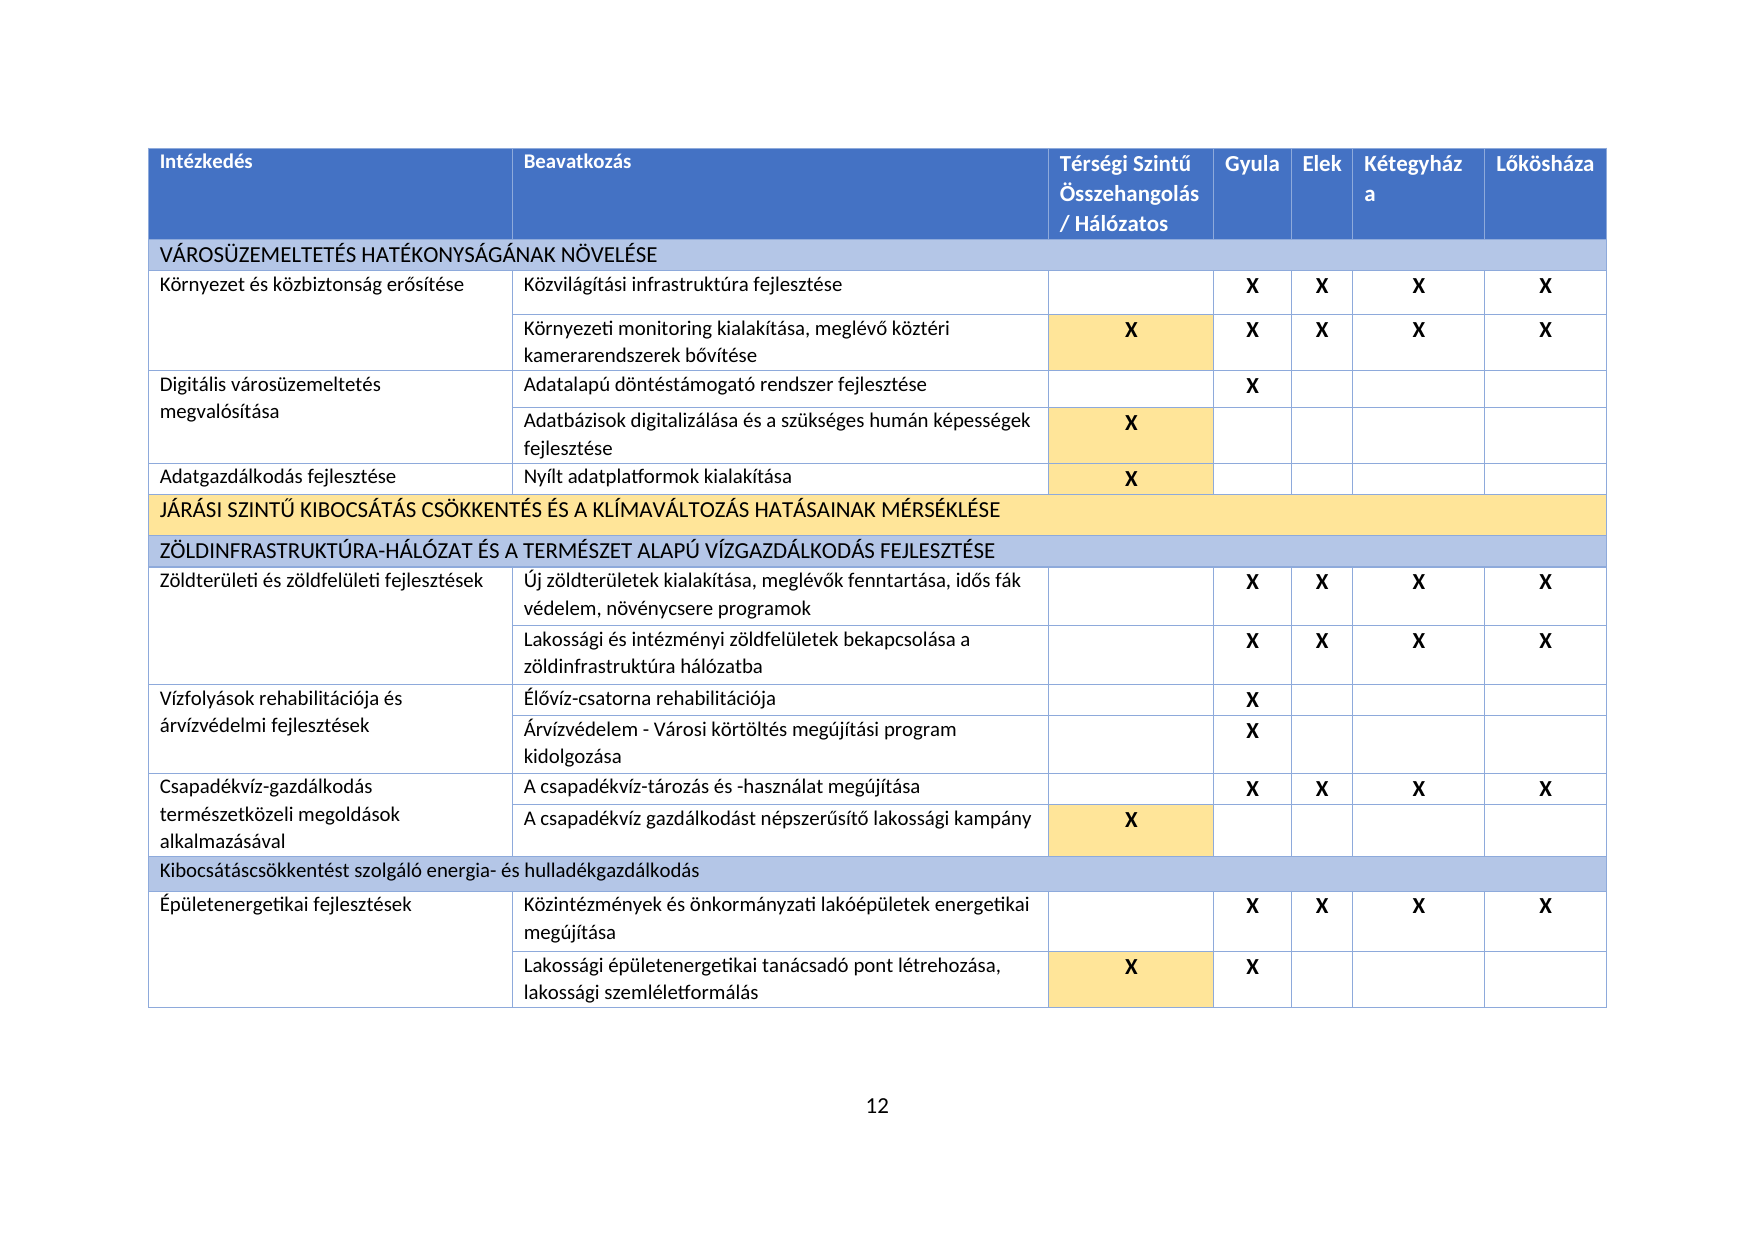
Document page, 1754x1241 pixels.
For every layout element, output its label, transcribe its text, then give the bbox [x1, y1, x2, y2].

table_cell [1353, 464, 1484, 494]
table_cell [1485, 716, 1606, 773]
table_cell [1485, 464, 1606, 494]
table_cell Csapadékvíz-gazdálkodás természetközeli megoldások alkalmazásával [149, 774, 512, 856]
table_cell Környezeti monitoring kialakítása, meglévő köztéri kamerarendszerek bővítése [513, 315, 1048, 370]
table_cell X [1292, 774, 1352, 804]
table_cell Digitális városüzemeltetés megvalósítása [149, 371, 512, 463]
table_cell Környezet és közbiztonság erősítése [149, 271, 512, 370]
table_cell [1353, 805, 1484, 856]
table_cell X [1214, 315, 1291, 370]
table_cell [1353, 952, 1484, 1007]
table_cell X [1353, 626, 1484, 684]
table_cell X [1353, 568, 1484, 625]
table_cell X [1214, 271, 1291, 314]
table_cell Épületenergetikai fejlesztések [149, 892, 512, 1007]
table_cell [1353, 685, 1484, 715]
table_cell [1049, 685, 1213, 715]
table_cell X [1049, 315, 1213, 370]
table_cell [1292, 805, 1352, 856]
table_cell [1049, 568, 1213, 625]
table_cell [1049, 774, 1213, 804]
table_cell A csapadékvíz gazdálkodást népszerűsítő lakossági kampány [513, 805, 1048, 856]
table_cell X [1214, 716, 1291, 773]
table_cell [1049, 716, 1213, 773]
table_cell X [1353, 774, 1484, 804]
table_cell Lakossági épületenergetikai tanácsadó pont létrehozása, lakossági szemléletformálás [513, 952, 1048, 1007]
table_cell [1049, 892, 1213, 951]
table_cell X [1353, 315, 1484, 370]
table_cell [1353, 371, 1484, 407]
table_cell X [1292, 315, 1352, 370]
table_cell X [1485, 568, 1606, 625]
table_cell [1353, 716, 1484, 773]
table_cell JÁRÁSI SZINTŰ KIBOCSÁTÁS CSÖKKENTÉS ÉS A KLÍMAVÁLTOZÁS HATÁSAINAK MÉRSÉKLÉSE [149, 495, 1606, 535]
table_cell X [1214, 568, 1291, 625]
table_cell X [1485, 774, 1606, 804]
table_cell Közvilágítási infrastruktúra fejlesztése [513, 271, 1048, 314]
table_cell X [1485, 271, 1606, 314]
table_header Lőkösháza [1485, 149, 1606, 239]
table_cell [1353, 408, 1484, 463]
table_cell X [1292, 271, 1352, 314]
table_cell Kibocsátáscsökkentést szolgáló energia- és hulladékgazdálkodás [149, 857, 1606, 891]
table_cell [1292, 685, 1352, 715]
table_header Intézkedés [149, 149, 512, 239]
table_cell X [1214, 685, 1291, 715]
table_cell Vízfolyások rehabilitációja és árvízvédelmi fejlesztések [149, 685, 512, 773]
table_cell VÁROSÜZEMELTETÉS HATÉKONYSÁGÁNAK NÖVELÉSE [149, 240, 1606, 270]
table_cell X [1485, 892, 1606, 951]
table_cell Lakossági és intézményi zöldfelületek bekapcsolása a zöldinfrastruktúra hálózatba [513, 626, 1048, 684]
table_cell X [1292, 626, 1352, 684]
table_cell X [1214, 371, 1291, 407]
table_cell X [1485, 315, 1606, 370]
table_cell X [1214, 952, 1291, 1007]
table_cell [1485, 371, 1606, 407]
table_header Kétegyháza [1353, 149, 1484, 239]
table_cell ZÖLDINFRASTRUKTÚRA-HÁLÓZAT ÉS A TERMÉSZET ALAPÚ VÍZGAZDÁLKODÁS FEJLESZTÉSE [149, 536, 1606, 566]
table_cell X [1214, 774, 1291, 804]
table_cell X [1049, 408, 1213, 463]
table_cell [1292, 408, 1352, 463]
table_cell Adatgazdálkodás fejlesztése [149, 464, 512, 494]
table_cell X [1353, 271, 1484, 314]
table_cell Zöldterületi és zöldfelületi fejlesztések [149, 568, 512, 684]
table_cell Adatbázisok digitalizálása és a szükséges humán képességek fejlesztése [513, 408, 1048, 463]
table_cell Új zöldterületek kialakítása, meglévők fenntartása, idős fák védelem, növénycsere programok [513, 568, 1048, 625]
table_cell Adatalapú döntéstámogató rendszer fejlesztése [513, 371, 1048, 407]
table_cell [1485, 952, 1606, 1007]
table_cell [1292, 464, 1352, 494]
table_cell X [1049, 952, 1213, 1007]
table_cell Élővíz-csatorna rehabilitációja [513, 685, 1048, 715]
table_cell [1214, 464, 1291, 494]
table_cell X [1353, 892, 1484, 951]
table_header Beavatkozás [513, 149, 1048, 239]
table_cell X [1485, 626, 1606, 684]
table_cell X [1292, 892, 1352, 951]
table_cell [1292, 716, 1352, 773]
table_cell Közintézmények és önkormányzati lakóépületek energetikai megújítása [513, 892, 1048, 951]
table_cell X [1214, 892, 1291, 951]
table_cell X [1049, 464, 1213, 494]
table_cell X [1214, 626, 1291, 684]
table_cell [1485, 805, 1606, 856]
table_cell [1049, 371, 1213, 407]
table_header Gyula [1214, 149, 1291, 239]
table_cell [1485, 408, 1606, 463]
table_cell [1049, 626, 1213, 684]
table_cell X [1049, 805, 1213, 856]
table_cell Árvízvédelem - Városi körtöltés megújítási program kidolgozása [513, 716, 1048, 773]
table_cell [1214, 805, 1291, 856]
table_cell [1049, 271, 1213, 314]
table_header Elek [1292, 149, 1352, 239]
table_cell [1292, 371, 1352, 407]
table_cell Nyílt adatplatformok kialakítása [513, 464, 1048, 494]
table_cell [1214, 408, 1291, 463]
table_cell X [1292, 568, 1352, 625]
table_cell [1485, 685, 1606, 715]
table_cell A csapadékvíz-tározás és -használat megújítása [513, 774, 1048, 804]
table_header Térségi Szintű Összehangolás/ Hálózatos [1049, 149, 1213, 239]
table_cell [1292, 952, 1352, 1007]
